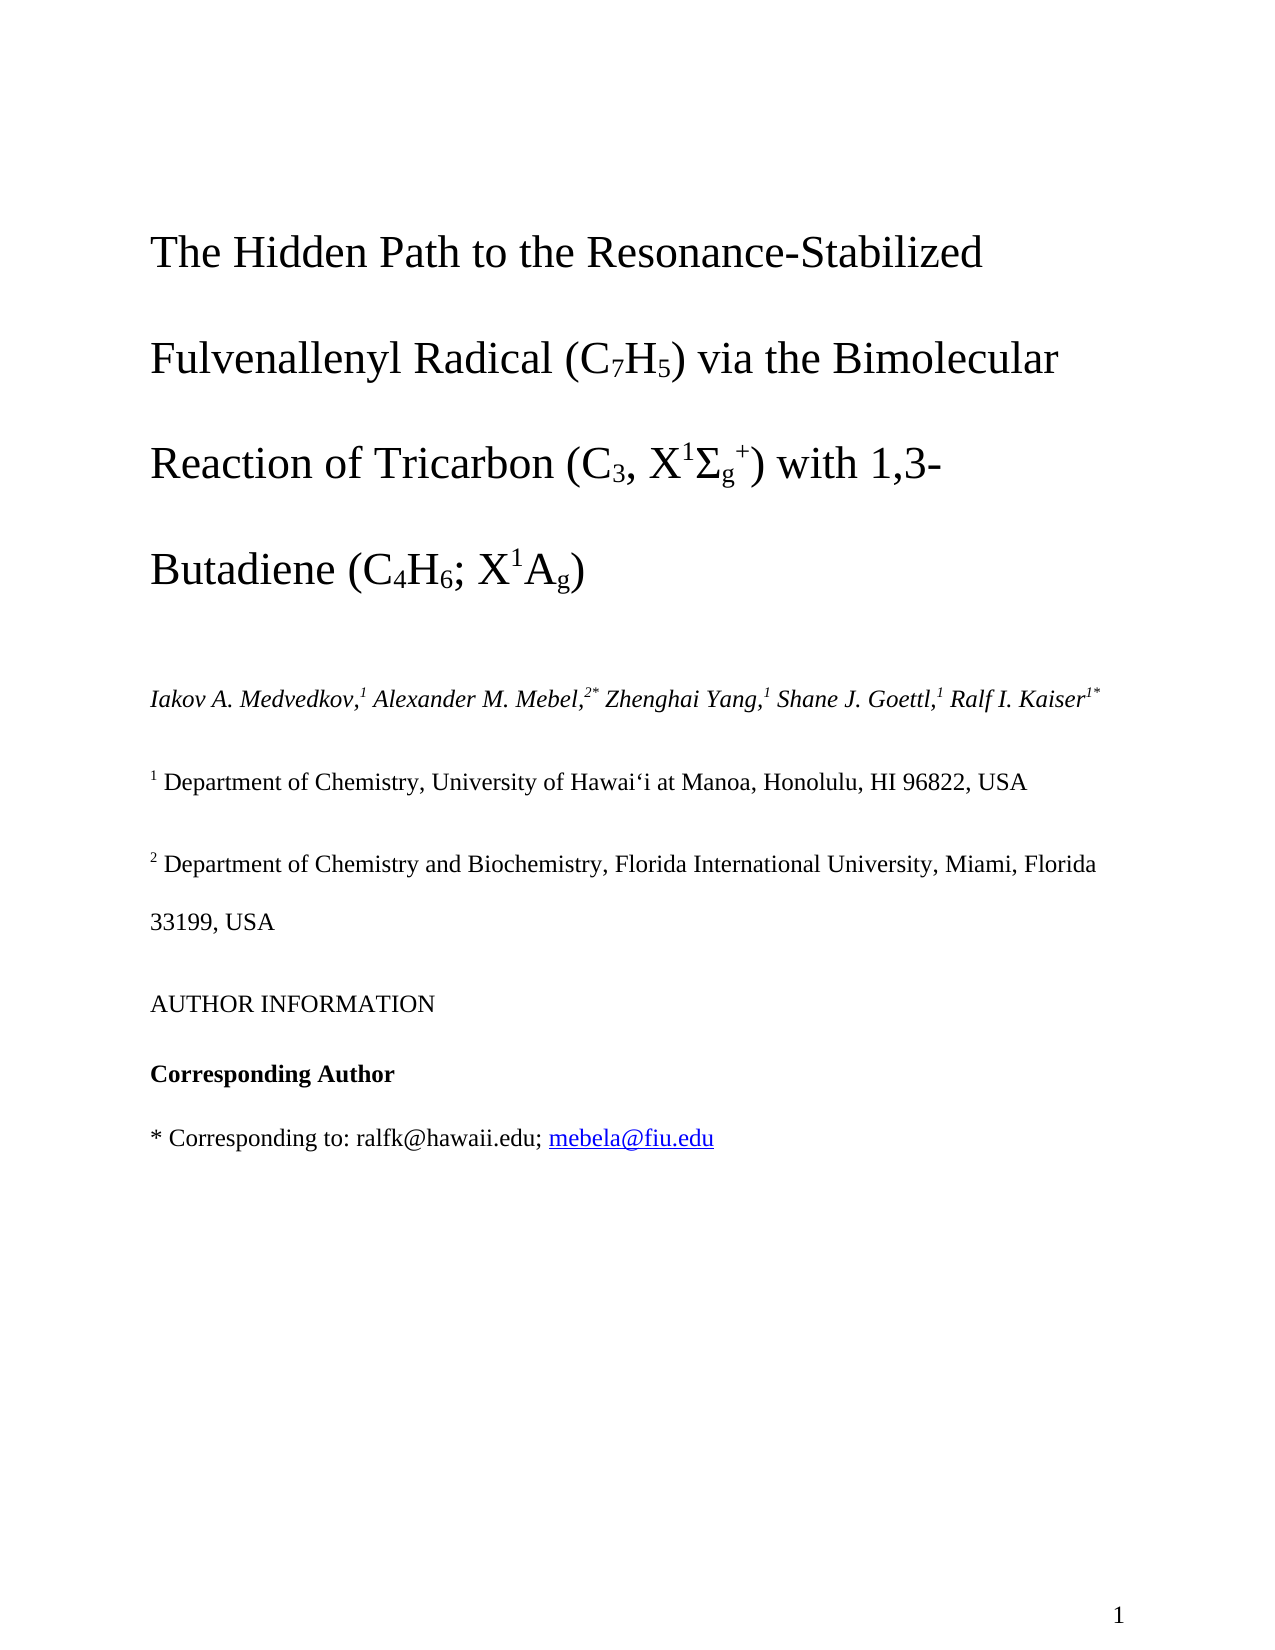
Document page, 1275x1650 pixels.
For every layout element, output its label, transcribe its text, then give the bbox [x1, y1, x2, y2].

title The Hidden Path to the Resonance-Stabilized Fulvenallenyl Radical (C7H5) via the Bimolecular Reaction of Tricarbon (C3, X1Σg+) with 1,3-Butadiene (C4H6; X1Ag) [150, 225, 1125, 594]
text Iakov A. Medvedkov,1 Alexander M. Mebel,2* Zhenghai Yang,1 Shane J. Goettl,1 Ralf I. Kaiser1* [150, 684, 1125, 713]
text * Corresponding to: ralfk@hawaii.edu; mebela@fiu.edu [150, 1123, 1125, 1152]
text 1 Department of Chemistry, University of Hawai‘i at Manoa, Honolulu, HI 96822, USA [150, 767, 1125, 795]
subtitle Corresponding Author [150, 1059, 1125, 1088]
text 2 Department of Chemistry and Biochemistry, Florida International University, Miami, Florida 33199, USA [150, 849, 1125, 935]
text AUTHOR INFORMATION [150, 989, 1125, 1018]
